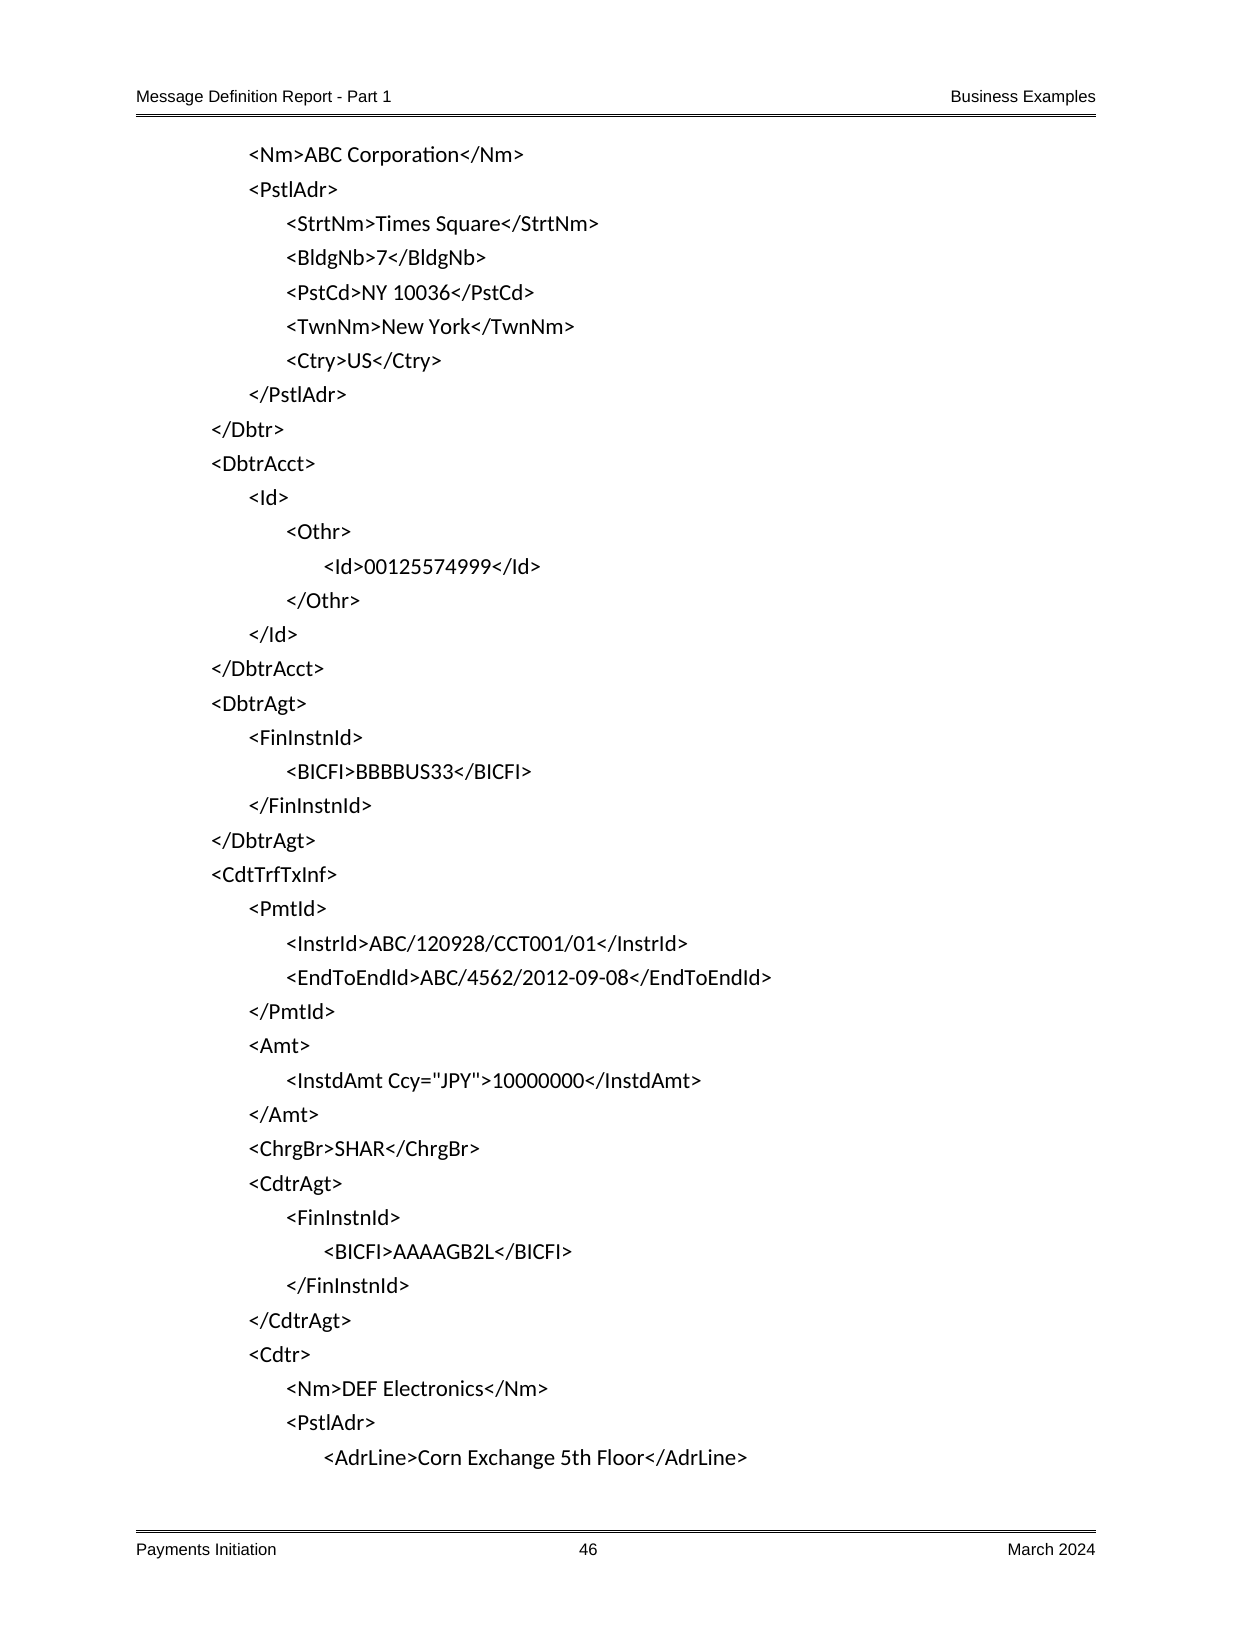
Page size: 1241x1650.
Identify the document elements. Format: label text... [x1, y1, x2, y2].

text <BICFI>BBBBUS33</BICFI> [136, 757, 1104, 785]
text <ChrgBr>SHAR</ChrgBr> [136, 1134, 1104, 1162]
text <Id>00125574999</Id> [136, 552, 1104, 580]
text <EndToEndId>ABC/4562/2012-09-08</EndToEndId> [136, 963, 1104, 991]
text </Amt> [136, 1100, 1104, 1128]
text <FinInstnId> [136, 723, 1104, 751]
text <InstrId>ABC/120928/CCT001/01</InstrId> [136, 929, 1104, 957]
text <Ctry>US</Ctry> [136, 346, 1104, 374]
text </PmtId> [136, 997, 1104, 1025]
text <PstCd>NY 10036</PstCd> [136, 278, 1104, 306]
text <BldgNb>7</BldgNb> [136, 243, 1104, 271]
text <Cdtr> [136, 1340, 1104, 1368]
text <PstlAdr> [136, 175, 1104, 203]
text <PstlAdr> [136, 1408, 1104, 1437]
text </FinInstnId> [136, 1271, 1104, 1299]
text </CdtrAgt> [136, 1306, 1104, 1334]
text <Id> [136, 483, 1104, 511]
text </Dbtr> [136, 415, 1104, 443]
text <Nm>ABC Corporation</Nm> [136, 141, 1104, 168]
text <PmtId> [136, 894, 1104, 922]
text </Othr> [136, 586, 1104, 614]
text <CdtTrfTxInf> [136, 860, 1104, 888]
text </DbtrAgt> [136, 826, 1104, 854]
text <AdrLine>Corn Exchange 5th Floor</AdrLine> [136, 1443, 1104, 1471]
text <Amt> [136, 1032, 1104, 1059]
text <BICFI>AAAAGB2L</BICFI> [136, 1237, 1104, 1265]
text <CdtrAgt> [136, 1169, 1104, 1197]
text <Nm>DEF Electronics</Nm> [136, 1374, 1104, 1402]
text <DbtrAcct> [136, 449, 1104, 477]
text </DbtrAcct> [136, 654, 1104, 683]
text <TwnNm>New York</TwnNm> [136, 312, 1104, 340]
text </PstlAdr> [136, 380, 1104, 408]
text <DbtrAgt> [136, 689, 1104, 717]
text <FinInstnId> [136, 1203, 1104, 1231]
text <Othr> [136, 517, 1104, 546]
text <InstdAmt Ccy="JPY">10000000</InstdAmt> [136, 1066, 1104, 1094]
text <StrtNm>Times Square</StrtNm> [136, 209, 1104, 237]
text </FinInstnId> [136, 792, 1104, 820]
text </Id> [136, 620, 1104, 648]
